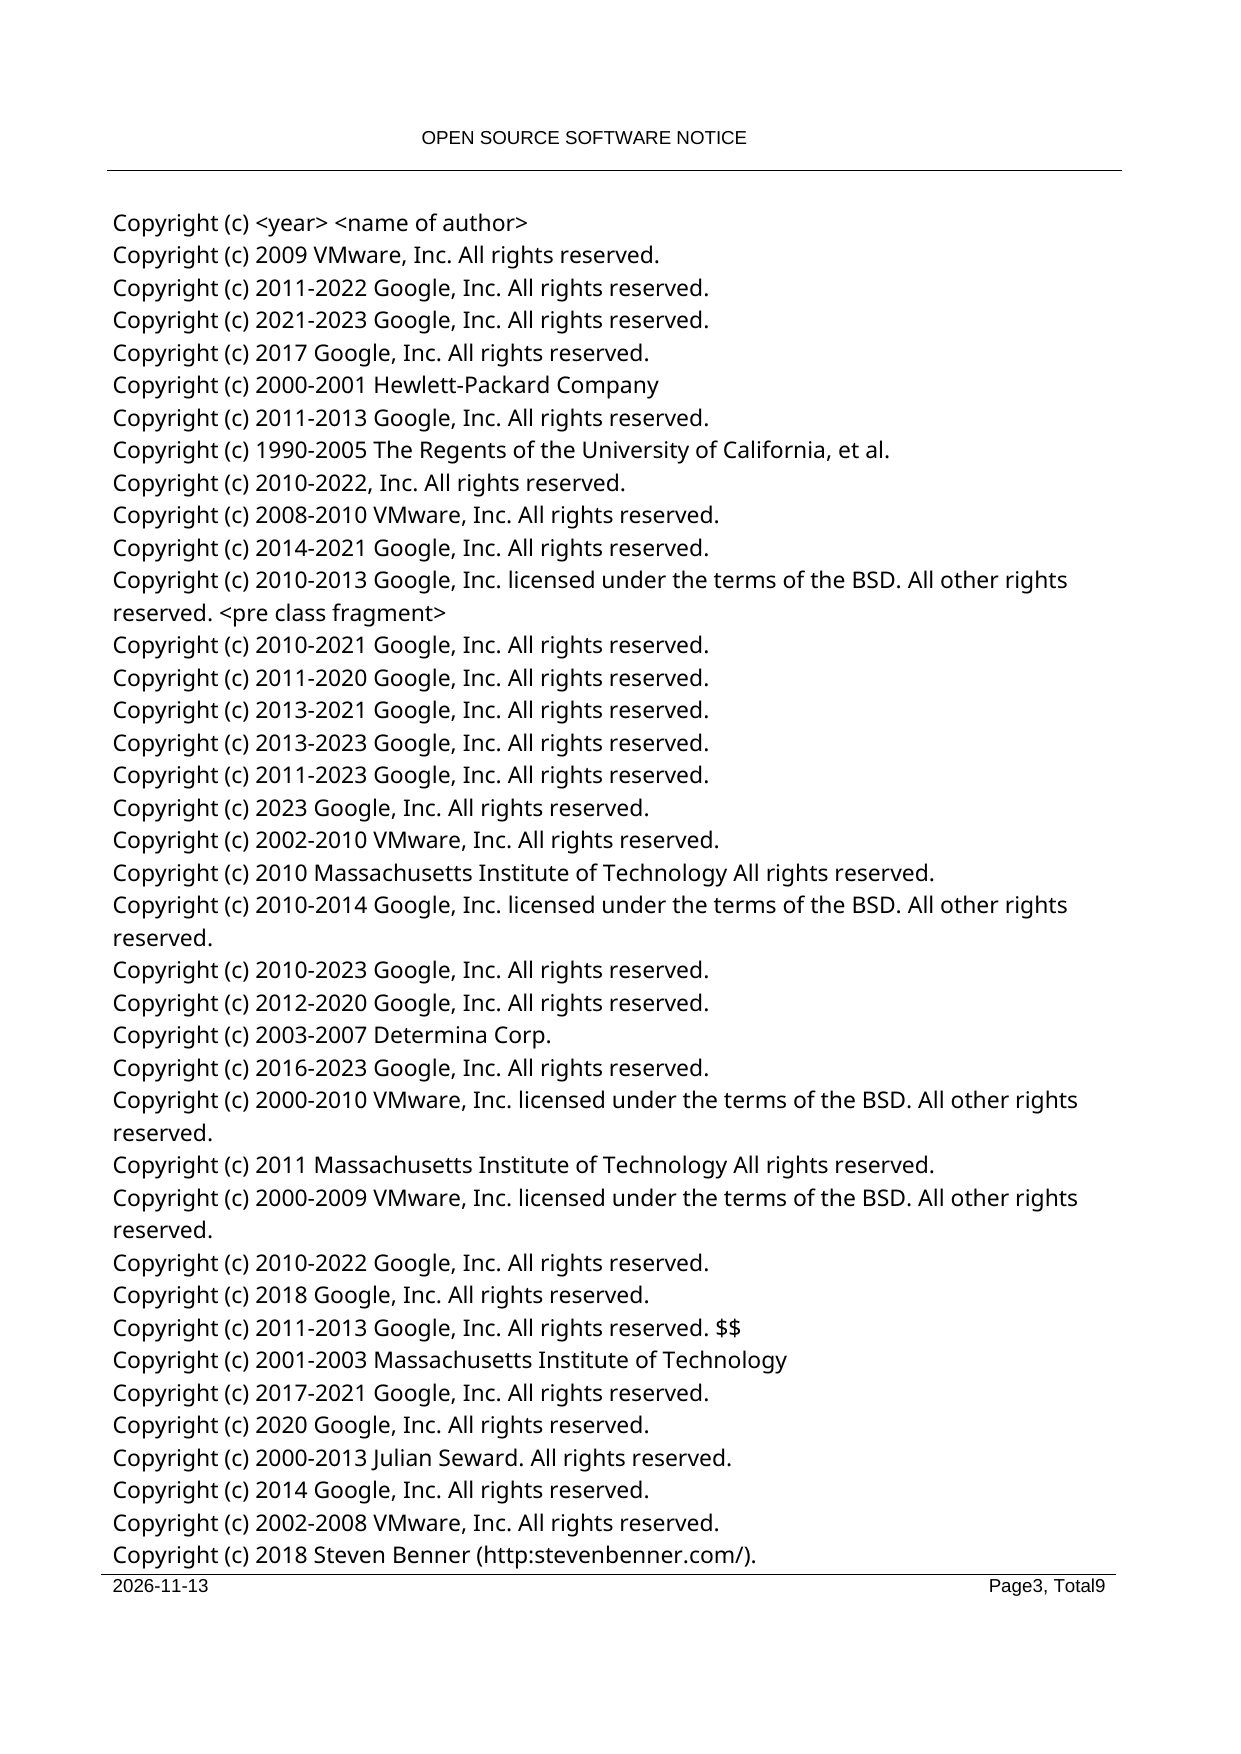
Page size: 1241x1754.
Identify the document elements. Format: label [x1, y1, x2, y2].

text [112, 206, 1128, 1571]
